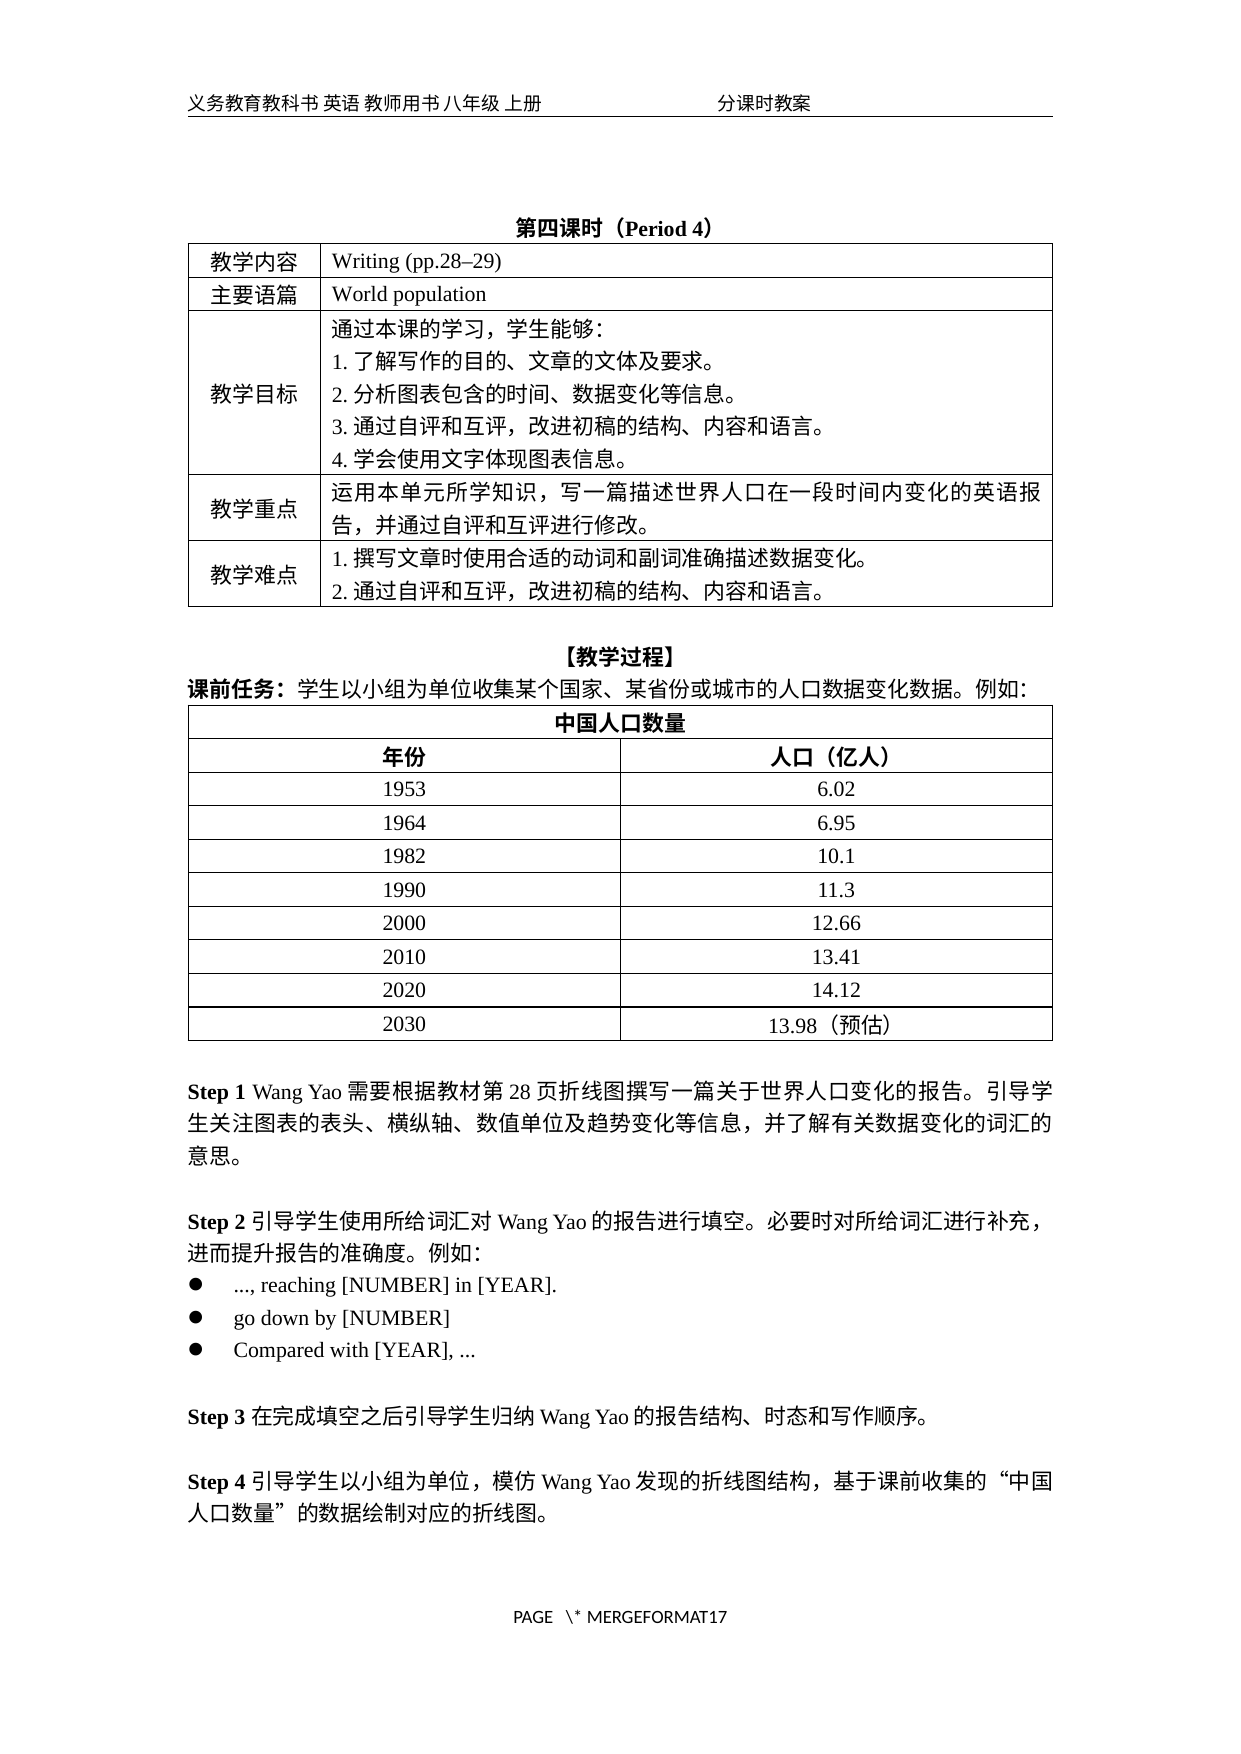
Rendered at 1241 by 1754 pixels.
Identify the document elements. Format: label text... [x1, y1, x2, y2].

table_cell 1964 [189, 806, 620, 839]
text 课前任务：学生以小组为单位收集某个国家、某省份或城市的人口数据变化数据。例如： [187, 672, 1053, 704]
table_cell 6.02 [621, 773, 1052, 805]
table_cell 13.41 [621, 940, 1052, 973]
table_cell 2030 [189, 1008, 620, 1040]
table_cell 1982 [189, 840, 620, 872]
table_cell 14.12 [621, 974, 1052, 1006]
table_cell World population [321, 278, 1052, 310]
list ..., reaching [NUMBER] in [YEAR]. [187, 1268, 1053, 1301]
text Step 3 在完成填空之后引导学生归纳Wang Yao的报告结构、时态和写作顺序。 [187, 1398, 1053, 1431]
text Step 2 引导学生使用所给词汇对Wang Yao的报告进行填空。必要时对所给词汇进行补充，进而提升报告的准确度。例如： [187, 1203, 1053, 1268]
table_cell 1. 撰写文章时使用合适的动词和副词准确描述数据变化。 2. 通过自评和互评，改进初稿的结构、内容和语言。 [321, 541, 1052, 606]
table_cell 1953 [189, 773, 620, 805]
table_cell 6.95 [621, 806, 1052, 839]
table_cell 教学重点 [189, 475, 320, 540]
table_cell 年份 [189, 739, 620, 772]
text 【教学过程】 [187, 639, 1053, 672]
table_header 教学内容 [189, 244, 320, 277]
table_cell 12.66 [621, 907, 1052, 939]
table_cell 人口（亿人） [621, 739, 1052, 772]
list go down by [NUMBER] [187, 1301, 1053, 1333]
text Step 4 引导学生以小组为单位，模仿Wang Yao发现的折线图结构，基于课前收集的“中国人口数量”的数据绘制对应的折线图。 [187, 1463, 1053, 1528]
table_cell 13.98（预估） [621, 1008, 1052, 1040]
table_cell 11.3 [621, 873, 1052, 906]
table_cell 2010 [189, 940, 620, 973]
table_cell 通过本课的学习，学生能够： 1. 了解写作的目的、文章的文体及要求。 2. 分析图表包含的时间、数据变化等信息。 3. 通过自评和互评，改进初稿的结构、内容和语言。 4. 学会使用文字体现图表信息。 [321, 311, 1052, 474]
list Compared with [YEAR], ... [187, 1333, 1053, 1366]
table_cell 2020 [189, 974, 620, 1006]
table_cell 主要语篇 [189, 278, 320, 310]
table_cell 1990 [189, 873, 620, 906]
text Step 1 Wang Yao需要根据教材第28页折线图撰写一篇关于世界人口变化的报告。引导学生关注图表的表头、横纵轴、数值单位及趋势变化等信息，并了解有关数据变化的词汇的意思。 [187, 1073, 1053, 1171]
table_cell 教学目标 [189, 311, 320, 474]
table_cell 2000 [189, 907, 620, 939]
table_cell 教学难点 [189, 541, 320, 606]
table_cell 运用本单元所学知识，写一篇描述世界人口在一段时间内变化的英语报告，并通过自评和互评进行修改。 [321, 475, 1052, 540]
table_cell 10.1 [621, 840, 1052, 872]
table_header 中国人口数量 [189, 706, 1052, 738]
text 第四课时（Period 4） [187, 211, 1053, 243]
table_header Writing (pp.28–29) [321, 244, 1052, 277]
